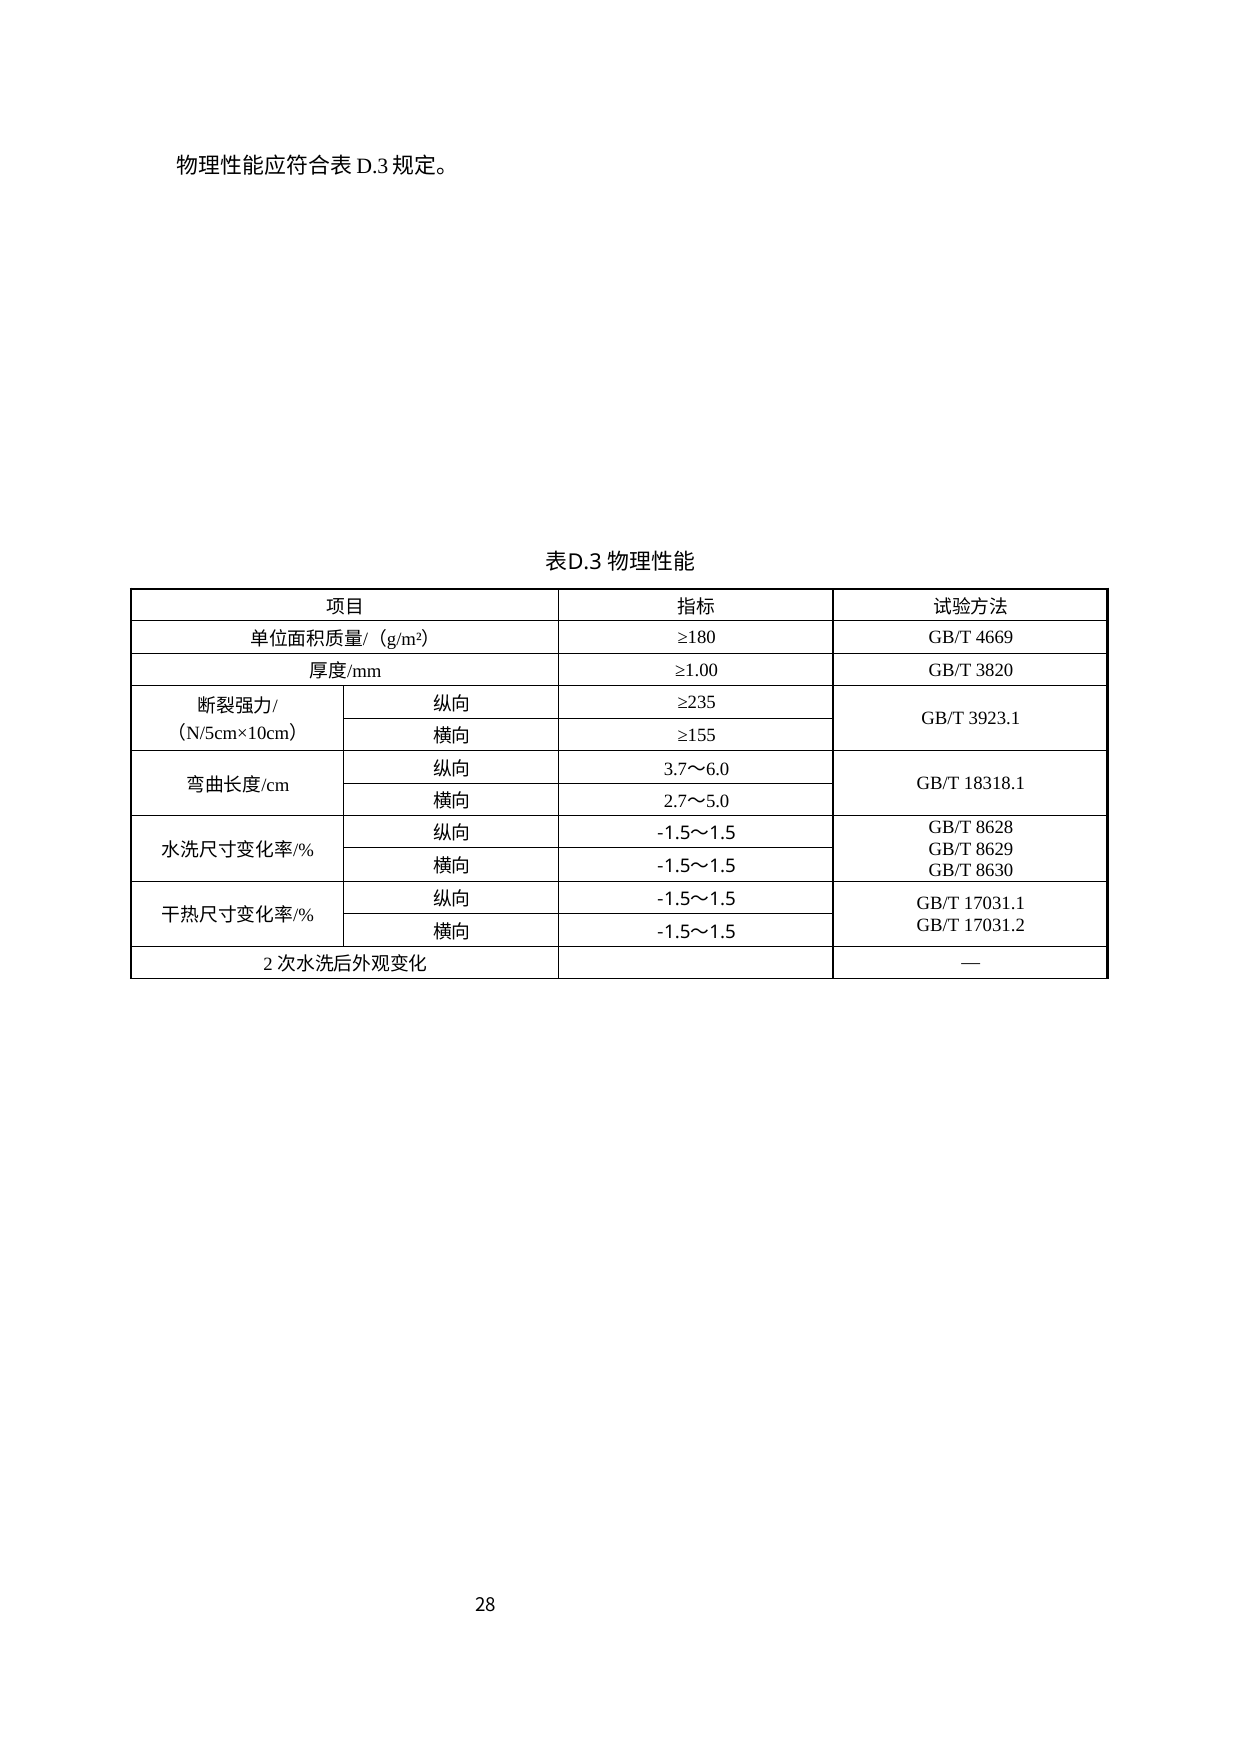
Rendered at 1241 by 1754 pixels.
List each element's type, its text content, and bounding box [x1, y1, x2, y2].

table_cell ≥180 [559, 621, 832, 652]
list 物理性能 [133, 548, 1107, 575]
table_cell -1.5～1.5 [559, 848, 832, 881]
table_cell ≥235 [559, 686, 832, 717]
table_cell 干热尺寸变化率/% [132, 882, 343, 946]
text 物理性能应符合表D.3规定。 [133, 148, 1107, 179]
table_cell -1.5～1.5 [559, 914, 832, 946]
table_cell 弯曲长度/cm [132, 751, 343, 815]
table_cell 横向 [344, 719, 558, 750]
table_cell 纵向 [344, 686, 558, 717]
table_cell 厚度/mm [132, 654, 558, 685]
table_header 指标 [559, 590, 832, 620]
table_cell 2 次水洗后外观变化 [132, 947, 558, 978]
table_cell 纵向 [344, 816, 558, 847]
table_cell 纵向 [344, 882, 558, 913]
table_cell 横向 [344, 848, 558, 881]
table_cell 横向 [344, 914, 558, 946]
table_cell ≥155 [559, 719, 832, 750]
table_cell — [834, 947, 1106, 978]
table_cell GB/T 3820 [834, 654, 1106, 685]
table_header 试验方法 [834, 590, 1106, 620]
table_cell [559, 947, 832, 978]
table_cell 断裂强力/ （N/5cm×10cm） [132, 686, 343, 750]
table_cell -1.5～1.5 [559, 816, 832, 847]
table_cell 水洗尺寸变化率/% [132, 816, 343, 881]
table_cell GB/T 8628 GB/T 8629 GB/T 8630 [834, 816, 1106, 881]
table_cell 横向 [344, 784, 558, 815]
table_cell 3.7～6.0 [559, 751, 832, 782]
table_cell 2.7～5.0 [559, 784, 832, 815]
table_cell 单位面积质量/（g/m²） [132, 621, 558, 652]
table_cell GB/T 4669 [834, 621, 1106, 652]
table_cell 纵向 [344, 751, 558, 782]
table_cell ≥1.00 [559, 654, 832, 685]
table_cell GB/T 18318.1 [834, 751, 1106, 815]
table_cell GB/T 3923.1 [834, 686, 1106, 750]
table_header 项目 [132, 590, 558, 620]
table_cell -1.5～1.5 [559, 882, 832, 913]
table_cell GB/T 17031.1 GB/T 17031.2 [834, 882, 1106, 946]
